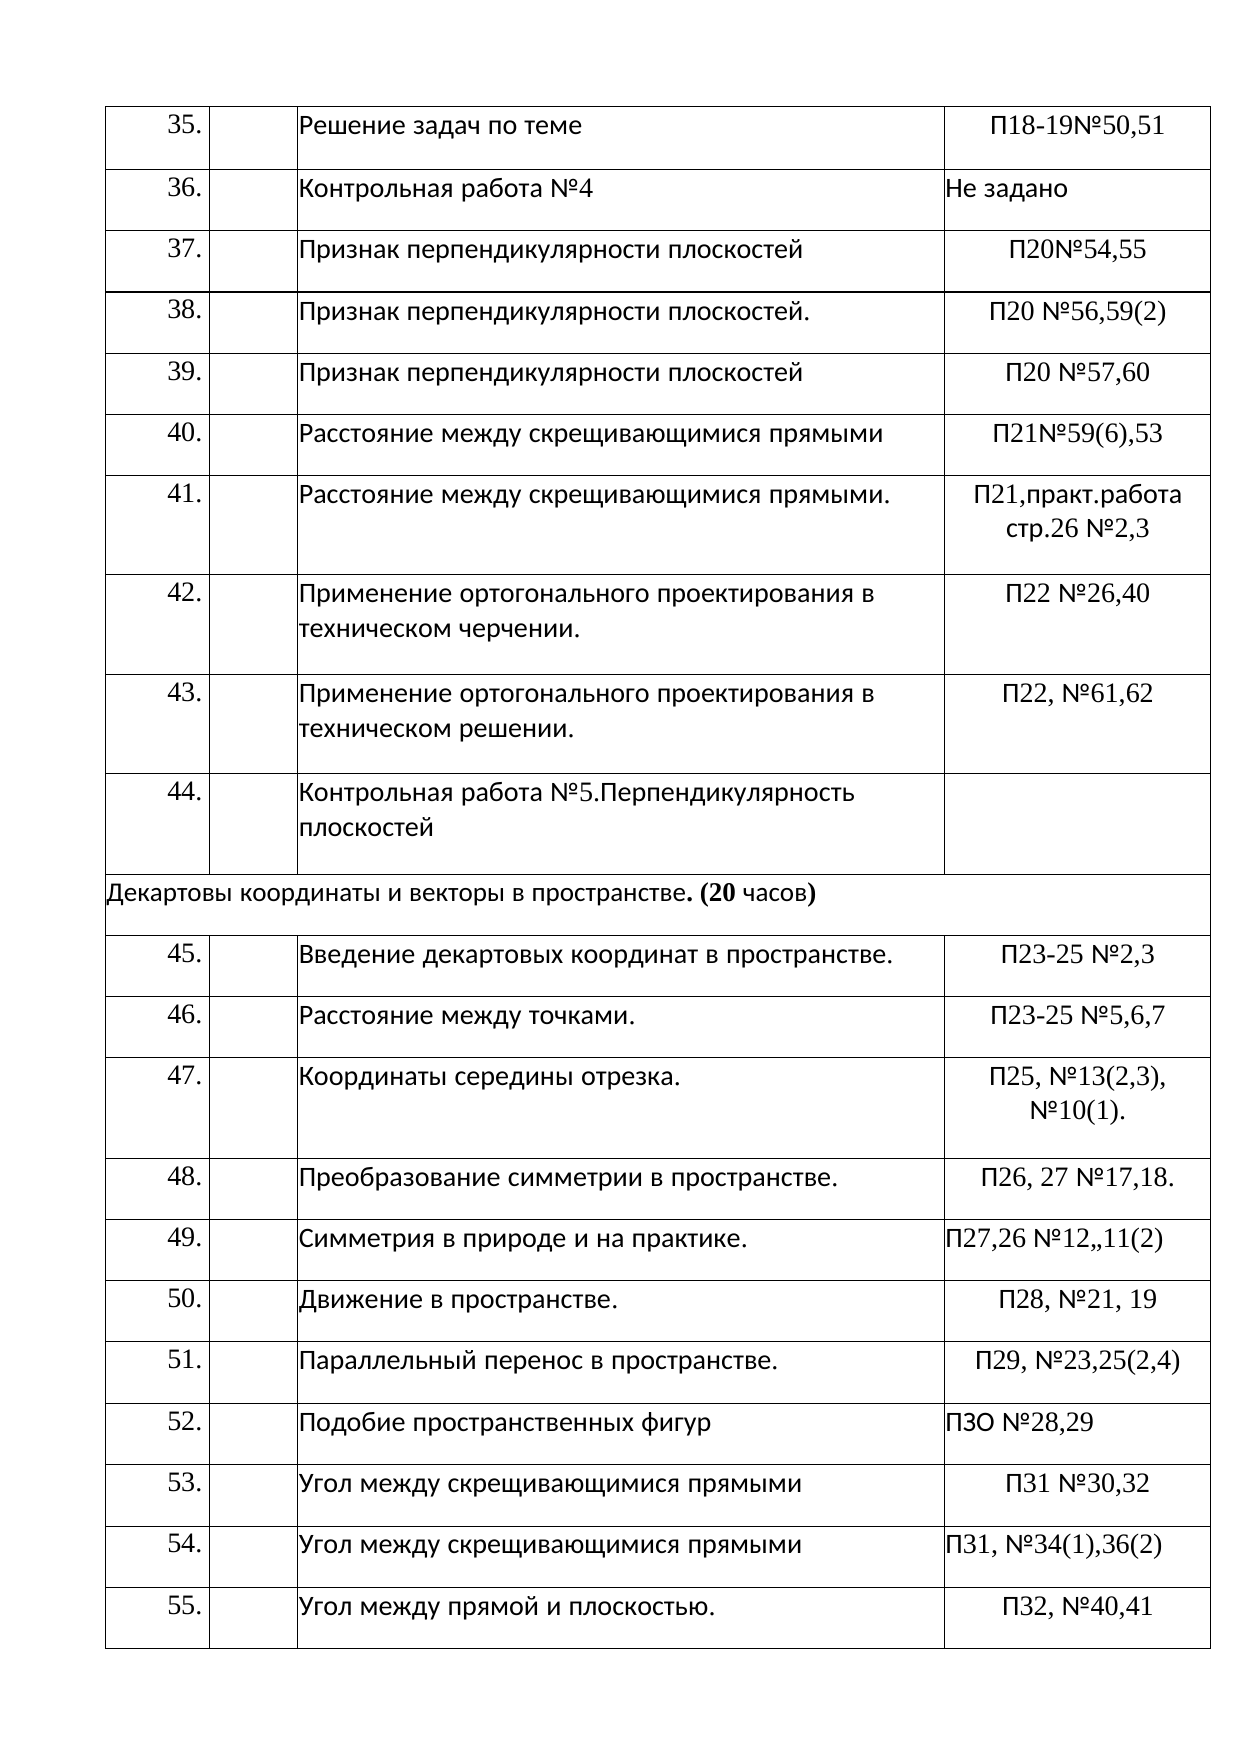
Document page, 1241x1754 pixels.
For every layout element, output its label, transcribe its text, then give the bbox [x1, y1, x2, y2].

table_cell 42. [106, 575, 209, 674]
table_cell 46. [106, 997, 209, 1057]
table_cell П26, 27 №17,18. [945, 1159, 1210, 1219]
table_cell Контрольная работа №4 [298, 170, 944, 230]
table_cell [210, 936, 297, 996]
table_cell [210, 675, 297, 773]
table_cell Угол между скрещивающимися прямыми [298, 1527, 944, 1587]
table_cell 43. [106, 675, 209, 773]
table_cell 53. [106, 1465, 209, 1526]
table_cell Расстояние между скрещивающимися прямыми. [298, 476, 944, 574]
table_cell Симметрия в природе и на практике. [298, 1220, 944, 1280]
table_cell 48. [106, 1159, 209, 1219]
table_cell 50. [106, 1281, 209, 1341]
table_cell [210, 1588, 297, 1647]
table_cell Введение декартовых координат в пространстве. [298, 936, 944, 996]
table_cell П22 №26,40 [945, 575, 1210, 674]
table_cell [210, 1220, 297, 1280]
table_cell Не задано [945, 170, 1210, 230]
table_cell Подобие пространственных фигур [298, 1404, 944, 1464]
table_cell Угол между прямой и плоскостью. [298, 1588, 944, 1647]
table_cell [210, 1527, 297, 1587]
table_cell П20№54,55 [945, 231, 1210, 291]
table_cell 47. [106, 1058, 209, 1157]
table_cell [210, 415, 297, 474]
table_cell Координаты середины отрезка. [298, 1058, 944, 1157]
table_cell Признак перпендикулярности плоскостей [298, 354, 944, 413]
table_cell [210, 1342, 297, 1403]
table_cell 51. [106, 1342, 209, 1403]
table_cell Признак перпендикулярности плоскостей [298, 231, 944, 291]
table_cell Применение ортогонального проектирования в техническом решении. [298, 675, 944, 773]
table_cell Расстояние между скрещивающимися прямыми [298, 415, 944, 474]
table_cell 44. [106, 774, 209, 874]
table_cell ПЗО №28,29 [945, 1404, 1210, 1464]
table_cell [210, 354, 297, 413]
table_cell Признак перпендикулярности плоскостей. [298, 293, 944, 352]
table_cell Движение в пространстве. [298, 1281, 944, 1341]
table_cell П27,26 №12„11(2) [945, 1220, 1210, 1280]
table_header [210, 107, 297, 169]
table_cell Угол между скрещивающимися прямыми [298, 1465, 944, 1526]
table_cell П23-25 №2,3 [945, 936, 1210, 996]
table_cell П20 №56,59(2) [945, 293, 1210, 352]
table_cell П32, №40,41 [945, 1588, 1210, 1647]
table_cell [210, 293, 297, 352]
table_cell [210, 1159, 297, 1219]
table_cell 41. [106, 476, 209, 574]
table_cell 45. [106, 936, 209, 996]
table_cell Преобразование симметрии в пространстве. [298, 1159, 944, 1219]
table_cell [210, 170, 297, 230]
table_cell 55. [106, 1588, 209, 1647]
table_cell [210, 1404, 297, 1464]
table_cell [210, 575, 297, 674]
table_cell [210, 1281, 297, 1341]
table_cell 39. [106, 354, 209, 413]
table_cell П22, №61,62 [945, 675, 1210, 773]
table_cell 36. [106, 170, 209, 230]
table_cell П23-25 №5,6,7 [945, 997, 1210, 1057]
table_cell [210, 997, 297, 1057]
table_cell [210, 1058, 297, 1157]
table_cell [945, 774, 1210, 874]
table_cell П29, №23,25(2,4) [945, 1342, 1210, 1403]
table_cell П31 №30,32 [945, 1465, 1210, 1526]
table_cell П28, №21, 19 [945, 1281, 1210, 1341]
table_cell Декартовы координаты и векторы в пространстве. (20 часов) [106, 875, 1210, 935]
table_cell П20 №57,60 [945, 354, 1210, 413]
table_cell П31, №34(1),36(2) [945, 1527, 1210, 1587]
table_header 35. [106, 107, 209, 169]
table_cell 40. [106, 415, 209, 474]
table_cell Применение ортогонального проектирования в техническом черчении. [298, 575, 944, 674]
table_cell 38. [106, 293, 209, 352]
table_cell П21№59(6),53 [945, 415, 1210, 474]
table_cell Расстояние между точками. [298, 997, 944, 1057]
table_cell П21,практ.работа стр.26 №2,3 [945, 476, 1210, 574]
table_cell [210, 231, 297, 291]
table_cell 49. [106, 1220, 209, 1280]
table_header Решение задач по теме [298, 107, 944, 169]
table_header П18-19№50,51 [945, 107, 1210, 169]
table_cell [210, 774, 297, 874]
table_cell 37. [106, 231, 209, 291]
table_cell П25, №13(2,3), №10(1). [945, 1058, 1210, 1157]
table_cell [210, 476, 297, 574]
table_cell Контрольная работа №5.Перпендикулярность плоскостей [298, 774, 944, 874]
table_cell Параллельный перенос в пространстве. [298, 1342, 944, 1403]
table_cell [210, 1465, 297, 1526]
table_cell 54. [106, 1527, 209, 1587]
table_cell 52. [106, 1404, 209, 1464]
